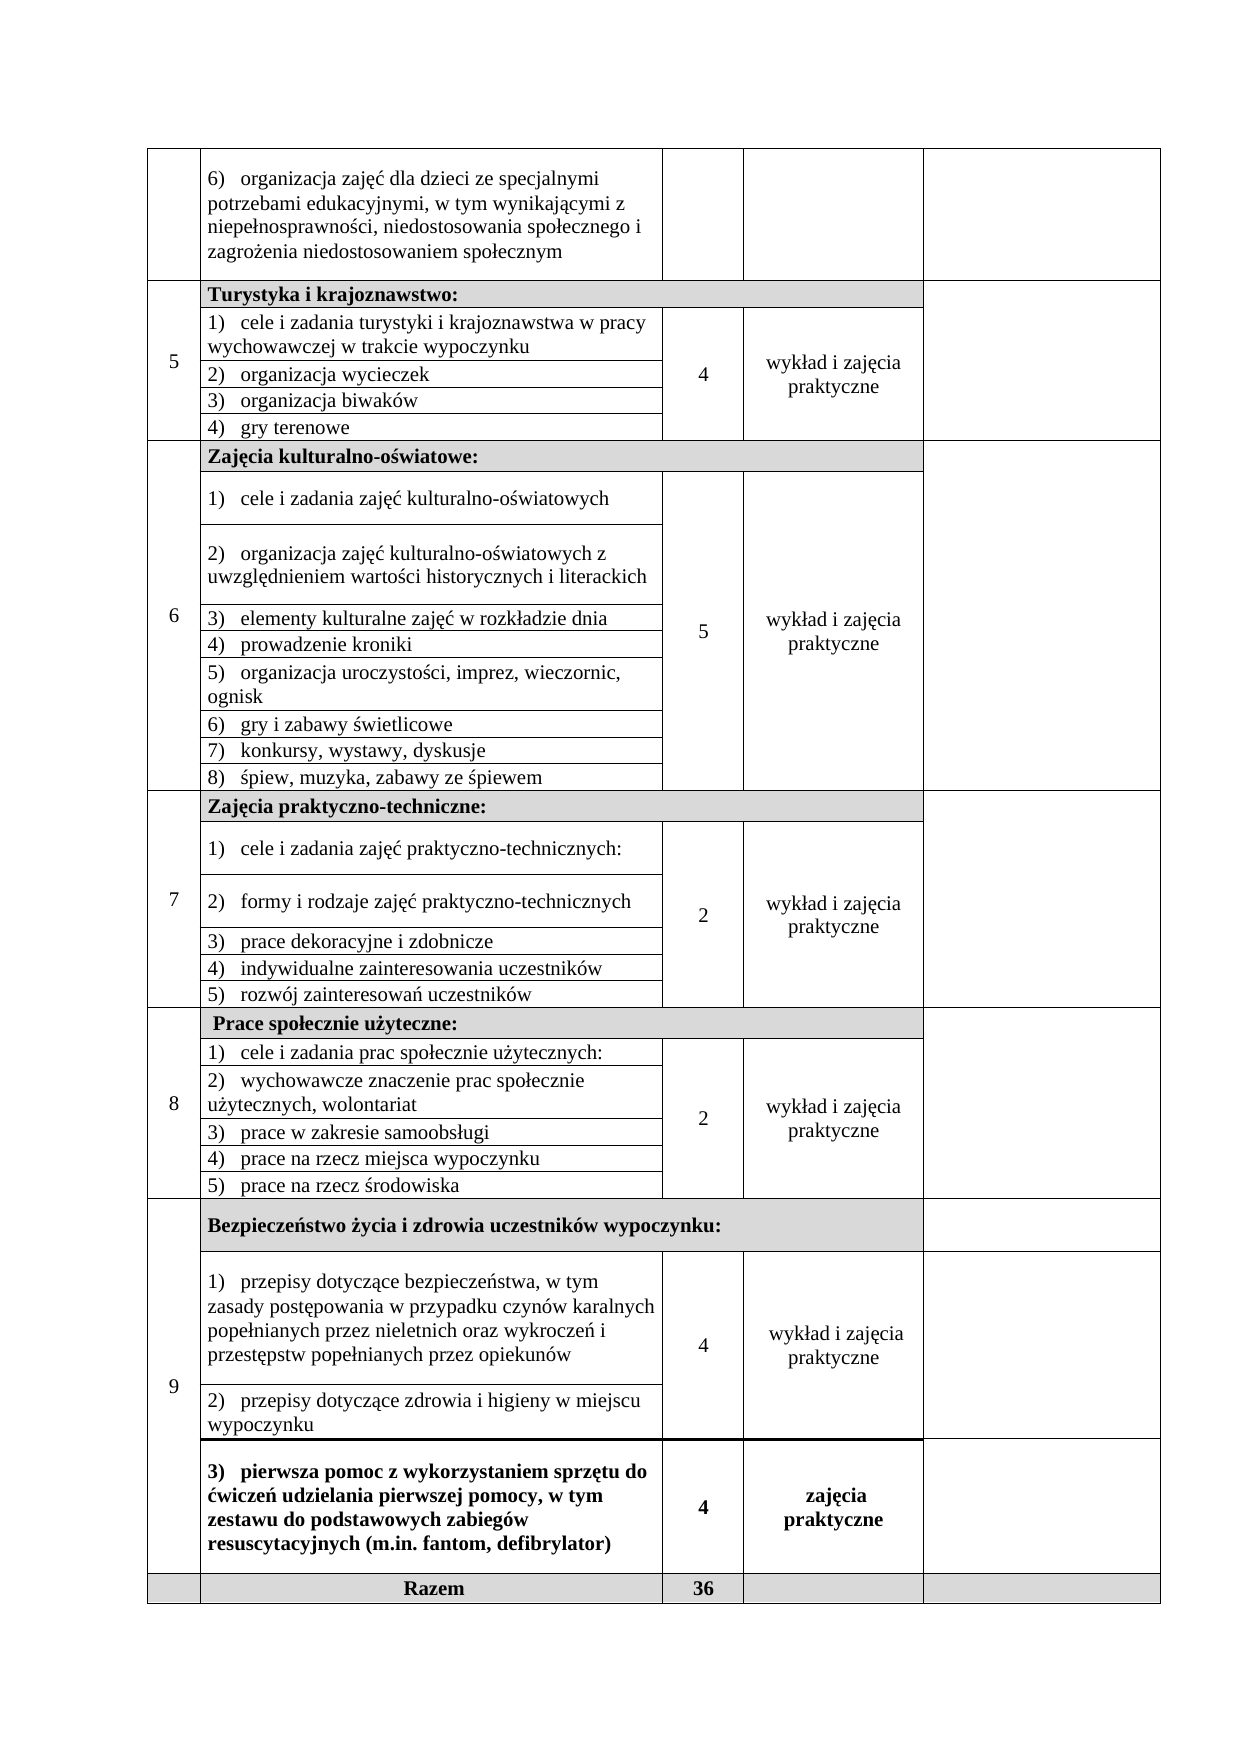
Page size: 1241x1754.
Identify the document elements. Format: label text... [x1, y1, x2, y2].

table_cell [924, 1574, 1160, 1602]
table_cell 7 [148, 791, 200, 1007]
table_cell 2) wychowawcze znaczenie prac społecznie użytecznych, wolontariat [201, 1066, 662, 1118]
table_cell 6 [148, 441, 200, 790]
table_cell 3) elementy kulturalne zajęć w rozkładzie dnia [201, 605, 662, 630]
table_cell 3) prace w zakresie samoobsługi [201, 1119, 662, 1144]
table_cell 3) organizacja biwaków [201, 388, 662, 413]
table_cell 2 [663, 1039, 743, 1198]
table_cell 8) śpiew, muzyka, zabawy ze śpiewem [201, 764, 662, 790]
table_cell [744, 1574, 923, 1602]
table_cell wykład i zajęcia praktyczne [744, 472, 923, 790]
table_cell wykład i zajęcia praktyczne [744, 1252, 923, 1438]
table_cell 1) przepisy dotyczące bezpieczeństwa, w tym zasady postępowania w przypadku czynów karalnych popełnianych przez nieletnich oraz wykroczeń i przestępstw popełnianych przez opiekunów [201, 1252, 662, 1383]
table_cell 8 [148, 1008, 200, 1198]
table_cell zajęcia praktyczne [744, 1441, 923, 1573]
table_cell 1) cele i zadania prac społecznie użytecznych: [201, 1039, 662, 1065]
table_cell Zajęcia praktyczno-techniczne: [201, 791, 923, 821]
table_cell [924, 1439, 1160, 1573]
table_cell 4) prowadzenie kroniki [201, 631, 662, 657]
table_cell 4) gry terenowe [201, 414, 662, 440]
table_cell [924, 1008, 1160, 1198]
table_cell 4 [663, 308, 743, 440]
table_cell 3) prace dekoracyjne i zdobnicze [201, 928, 662, 954]
table_cell Razem [201, 1574, 662, 1602]
table_cell 7) konkursy, wystawy, dyskusje [201, 738, 662, 763]
table_cell 5) rozwój zainteresowań uczestników [201, 981, 662, 1007]
table_cell 2 [663, 822, 743, 1007]
table_cell wykład i zajęcia praktyczne [744, 822, 923, 1007]
table_cell 6) gry i zabawy świetlicowe [201, 711, 662, 737]
table_cell [924, 1252, 1160, 1438]
table_cell 1) cele i zadania zajęć kulturalno-oświatowych [201, 472, 662, 524]
table_cell Zajęcia kulturalno-oświatowe: [201, 441, 923, 471]
table_cell Turystyka i krajoznawstwo: [201, 281, 923, 307]
table_cell 2) formy i rodzaje zajęć praktyczno-technicznych [201, 875, 662, 927]
table_cell 5 [663, 472, 743, 790]
table_cell Bezpieczeństwo życia i zdrowia uczestników wypoczynku: [201, 1199, 923, 1251]
table_cell 9 [148, 1199, 200, 1573]
table_cell [924, 281, 1160, 440]
table_cell 6) organizacja zajęć dla dzieci ze specjalnymi potrzebami edukacyjnymi, w tym wynikającymi z niepełnosprawności, niedostosowania społecznego i zagrożenia niedostosowaniem społecznym [201, 149, 662, 280]
table_cell 5 [148, 281, 200, 440]
table_cell 3) pierwsza pomoc z wykorzystaniem sprzętu do ćwiczeń udzielania pierwszej pomocy, w tym zestawu do podstawowych zabiegów resuscytacyjnych (m.in. fantom, defibrylator) [201, 1441, 662, 1573]
table_cell 5) organizacja uroczystości, imprez, wieczornic, ognisk [201, 658, 662, 710]
table_cell 2) przepisy dotyczące zdrowia i higieny w miejscu wypoczynku [201, 1385, 662, 1438]
table_cell Prace społecznie użyteczne: [201, 1008, 923, 1038]
table_cell 4) indywidualne zainteresowania uczestników [201, 955, 662, 980]
table_cell 36 [663, 1574, 743, 1602]
table_cell wykład i zajęcia praktyczne [744, 308, 923, 440]
table_cell 1) cele i zadania turystyki i krajoznawstwa w pracy wychowawczej w trakcie wypoczynku [201, 308, 662, 360]
table_cell [924, 791, 1160, 1007]
table_cell 4 [663, 1252, 743, 1438]
table_cell 4 [663, 1441, 743, 1573]
table_cell [924, 441, 1160, 790]
table_cell wykład i zajęcia praktyczne [744, 1039, 923, 1198]
table_cell 1) cele i zadania zajęć praktyczno-technicznych: [201, 822, 662, 874]
table_cell 2) organizacja zajęć kulturalno-oświatowych z uwzględnieniem wartości historycznych i literackich [201, 525, 662, 604]
table_cell [924, 1199, 1160, 1251]
table_cell 2) organizacja wycieczek [201, 361, 662, 387]
table_cell 4) prace na rzecz miejsca wypoczynku [201, 1146, 662, 1171]
table_cell 5) prace na rzecz środowiska [201, 1172, 662, 1198]
table_cell [148, 1574, 200, 1602]
